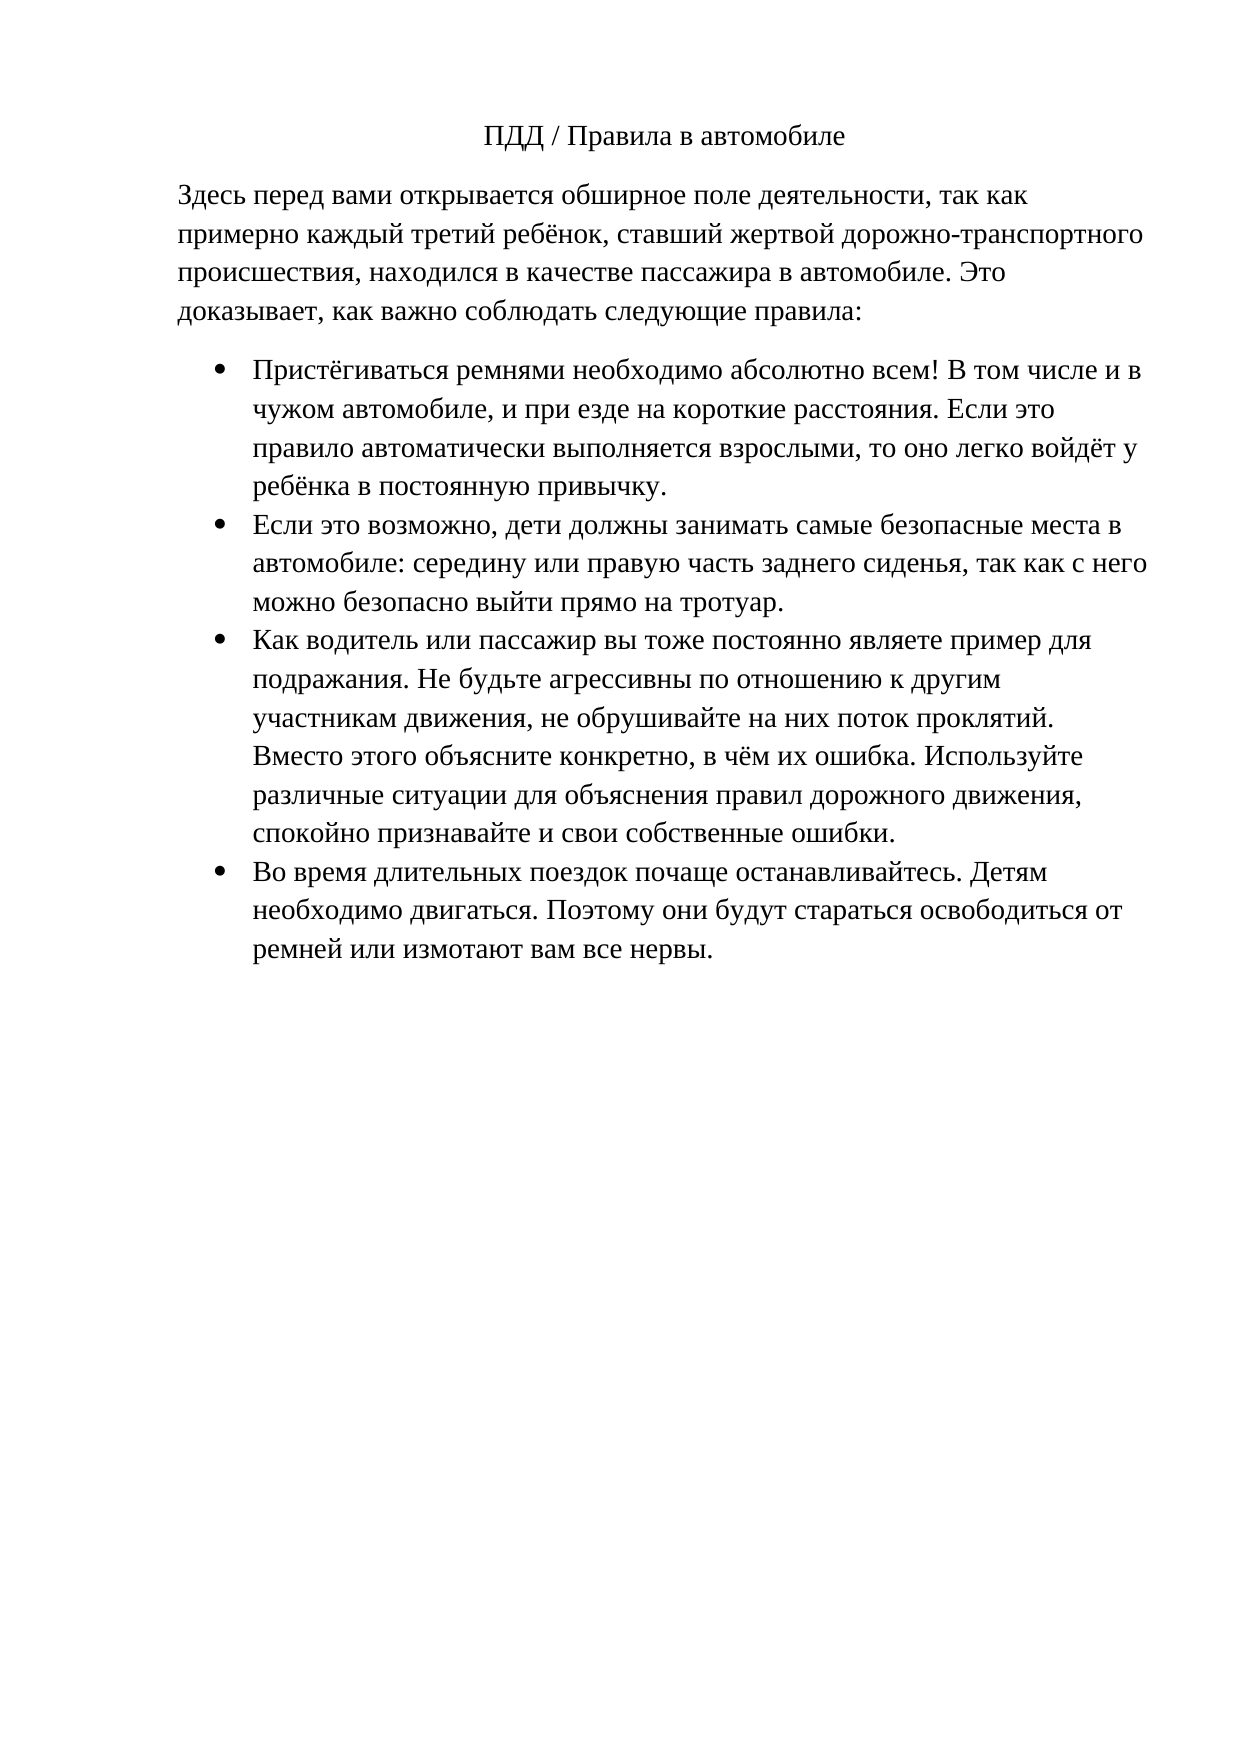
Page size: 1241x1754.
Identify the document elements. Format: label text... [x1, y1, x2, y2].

list Во время длительных поездок почаще останавливайтесь. Детям необходимо двигаться. Поэтому они будут стараться освободиться от ремней или измотают вам все нервы. [215, 854, 1152, 964]
list Если это возможно, дети должны занимать самые безопасные места в автомобиле: середину или правую часть заднего сиденья, так как с него можно безопасно выйти прямо на тротуар. [215, 507, 1152, 617]
text Здесь перед вами открывается обширное поле деятельности, так как примерно каждый третий ребёнок, ставший жертвой дорожно-транспортного происшествия, находился в качестве пассажира в автомобиле. Это доказывает, как важно соблюдать следующие правила: [177, 177, 1152, 327]
text ПДД / Правила в автомобиле [177, 118, 1152, 152]
list Как водитель или пассажир вы тоже постоянно являете пример для подражания. Не будьте агрессивны по отношению к другим участникам движения, не обрушивайте на них поток проклятий. Вместо этого объясните конкретно, в чём их ошибка. Используйте различные ситуации для объяснения правил дорожного движения, спокойно признавайте и свои собственные ошибки. [215, 622, 1152, 849]
list Пристёгиваться ремнями необходимо абсолютно всем! В том числе и в чужом автомобиле, и при езде на короткие расстояния. Если это правило автоматически выполняется взрослыми, то оно легко войдёт у ребёнка в постоянную привычку. [215, 352, 1152, 502]
